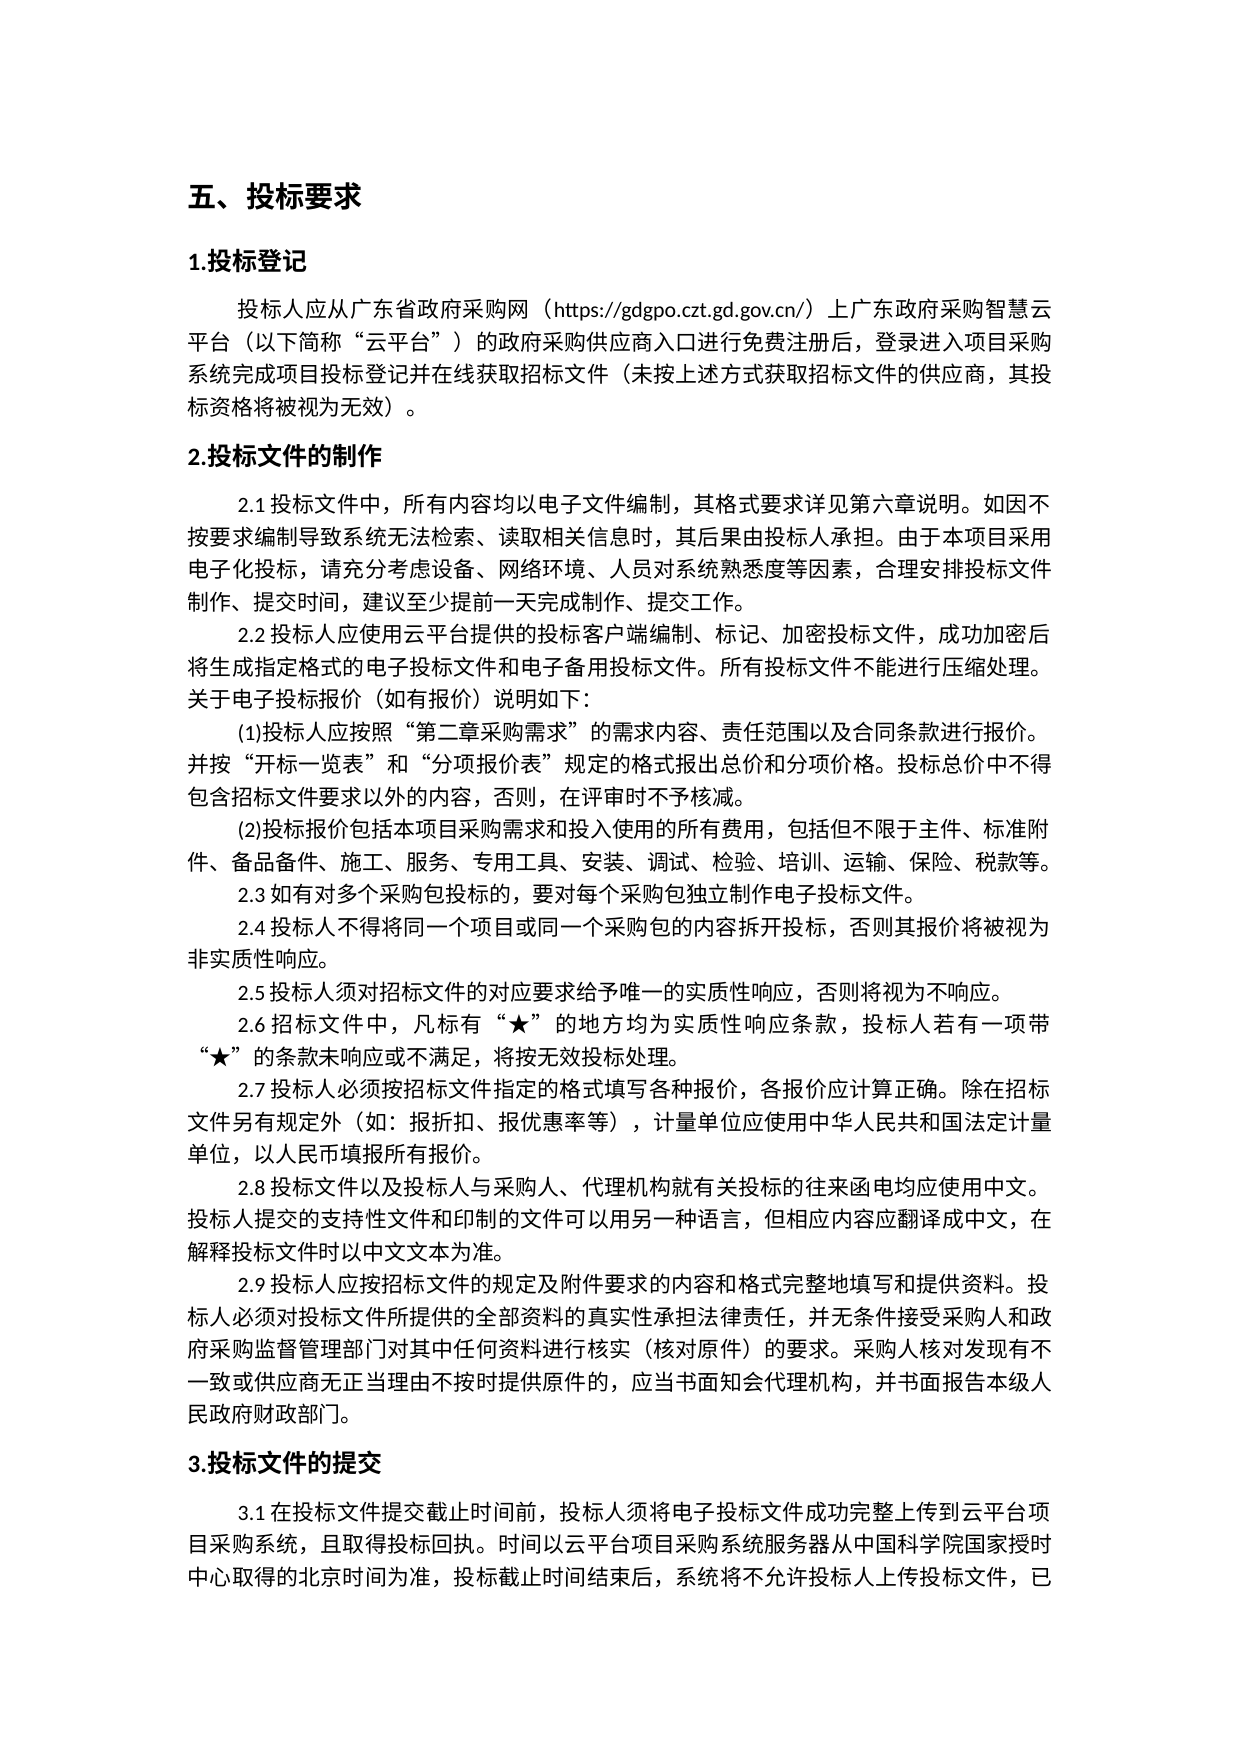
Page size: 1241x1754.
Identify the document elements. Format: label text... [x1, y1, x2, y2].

text 1.投标登记 [187, 227, 1053, 292]
text 2.6招标文件中，凡标有“★”的地方均为实质性响应条款，投标人若有一项带“★”的条款未响应或不满足，将按无效投标处理。 [187, 1007, 1053, 1072]
text 2.2投标人应使用云平台提供的投标客户端编制、标记、加密投标文件，成功加密后将生成指定格式的电子投标文件和电子备用投标文件。所有投标文件不能进行压缩处理。关于电子投标报价（如有报价）说明如下： [187, 617, 1053, 714]
text 2.1投标文件中，所有内容均以电子文件编制，其格式要求详见第六章说明。如因不按要求编制导致系统无法检索、读取相关信息时，其后果由投标人承担。由于本项目采用电子化投标，请充分考虑设备、网络环境、人员对系统熟悉度等因素，合理安排投标文件制作、提交时间，建议至少提前一天完成制作、提交工作。 [187, 487, 1053, 617]
text (1)投标人应按照“第二章采购需求”的需求内容、责任范围以及合同条款进行报价。并按“开标一览表”和“分项报价表”规定的格式报出总价和分项价格。投标总价中不得包含招标文件要求以外的内容，否则，在评审时不予核减。 [187, 714, 1053, 812]
text 2.8投标文件以及投标人与采购人、代理机构就有关投标的往来函电均应使用中文。投标人提交的支持性文件和印制的文件可以用另一种语言，但相应内容应翻译成中文，在解释投标文件时以中文文本为准。 [187, 1169, 1053, 1267]
text 2.7投标人必须按招标文件指定的格式填写各种报价，各报价应计算正确。除在招标文件另有规定外（如：报折扣、报优惠率等），计量单位应使用中华人民共和国法定计量单位，以人民币填报所有报价。 [187, 1072, 1053, 1169]
text 2.4投标人不得将同一个项目或同一个采购包的内容拆开投标，否则其报价将被视为非实质性响应。 [187, 909, 1053, 974]
text 投标人应从广东省政府采购网（https://gdgpo.czt.gd.gov.cn/）上广东政府采购智慧云平台（以下简称“云平台”）的政府采购供应商入口进行免费注册后，登录进入项目采购系统完成项目投标登记并在线获取招标文件（未按上述方式获取招标文件的供应商，其投标资格将被视为无效）。 [187, 292, 1053, 422]
text 2.投标文件的制作 [187, 422, 1053, 487]
text (2)投标报价包括本项目采购需求和投入使用的所有费用，包括但不限于主件、标准附件、备品备件、施工、服务、专用工具、安装、调试、检验、培训、运输、保险、税款等。 [187, 812, 1053, 877]
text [187, 1494, 1053, 1592]
text 2.3 如有对多个采购包投标的，要对每个采购包独立制作电子投标文件。 [187, 877, 1053, 909]
text 2.9投标人应按招标文件的规定及附件要求的内容和格式完整地填写和提供资料。投标人必须对投标文件所提供的全部资料的真实性承担法律责任，并无条件接受采购人和政府采购监督管理部门对其中任何资料进行核实（核对原件）的要求。采购人核对发现有不一致或供应商无正当理由不按时提供原件的，应当书面知会代理机构，并书面报告本级人民政府财政部门。 [187, 1267, 1053, 1429]
text 五、投标要求 [187, 162, 1053, 227]
text 2.5投标人须对招标文件的对应要求给予唯一的实质性响应，否则将视为不响应。 [187, 974, 1053, 1007]
text 3.投标文件的提交 [187, 1429, 1053, 1494]
